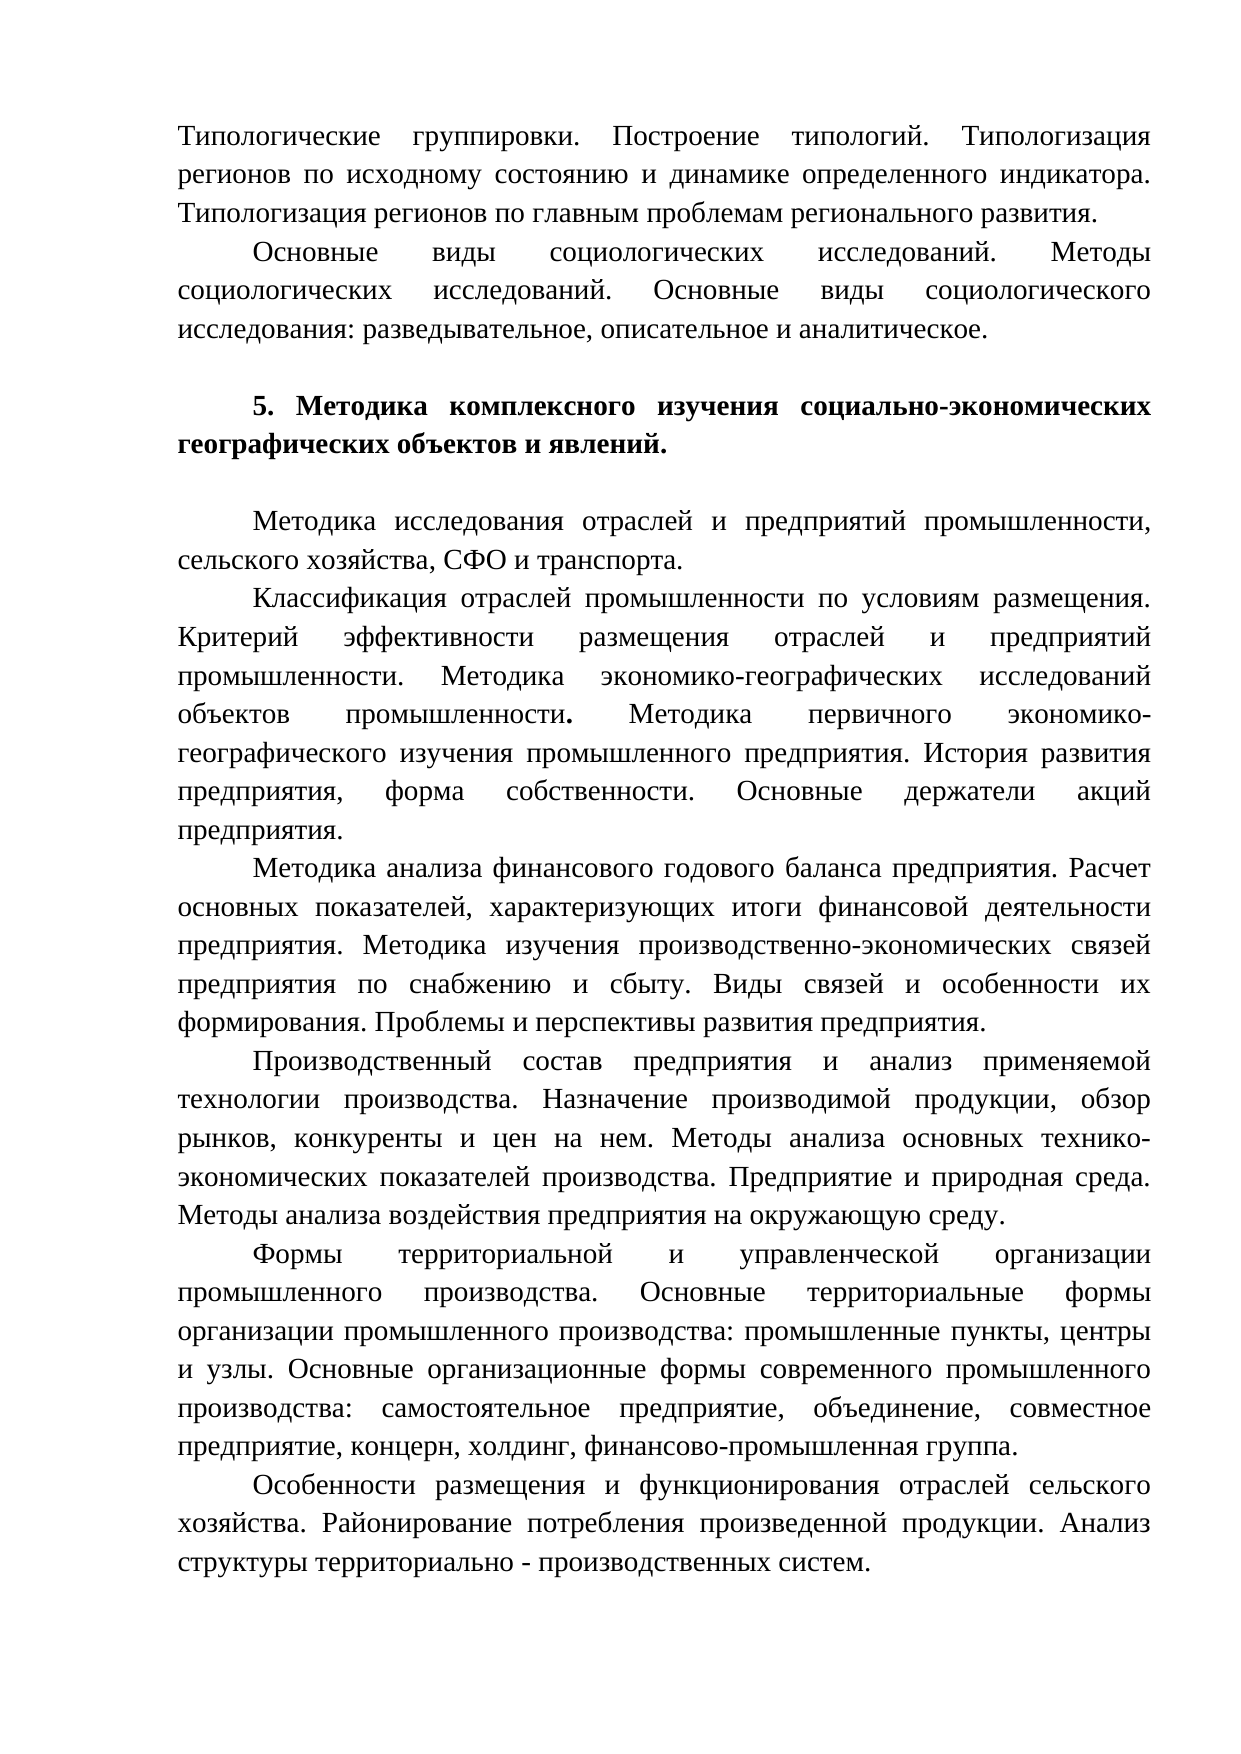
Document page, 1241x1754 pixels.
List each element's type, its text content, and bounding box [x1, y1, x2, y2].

text 5. Методика комплексного изучения социально-экономических географических объектов и явлений. [177, 388, 1152, 460]
text Методика исследования отраслей и предприятий промышленности, сельского хозяйства, СФО и транспорта. [177, 503, 1152, 576]
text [177, 118, 1152, 229]
text Производственный состав предприятия и анализ применяемой технологии производства. Назначение производимой продукции, обзор рынков, конкуренты и цен на нем. Методы анализа основных технико-экономических показателей производства. Предприятие и природная среда. Методы анализа воздействия предприятия на окружающую среду. [177, 1043, 1152, 1231]
text Классификация отраслей промышленности по условиям размещения. Критерий эффективности размещения отраслей и предприятий промышленности. Методика экономико-географических исследований объектов промышленности. Методика первичного экономико-географического изучения промышленного предприятия. История развития предприятия, форма собственности. Основные держатели акций предприятия. [177, 581, 1152, 845]
text Особенности размещения и функционирования отраслей сельского хозяйства. Районирование потребления произведенной продукции. Анализ структуры территориально - производственных систем. [177, 1467, 1152, 1578]
text Основные виды социологических исследований. Методы социологических исследований. Основные виды социологического исследования: разведывательное, описательное и аналитическое. [177, 234, 1152, 344]
text Формы территориальной и управленческой организации промышленного производства. Основные территориальные формы организации промышленного производства: промышленные пункты, центры и узлы. Основные организационные формы современного промышленного производства: самостоятельное предприятие, объединение, совместное предприятие, концерн, холдинг, финансово-промышленная группа. [177, 1236, 1152, 1462]
text Методика анализа финансового годового баланса предприятия. Расчет основных показателей, характеризующих итоги финансовой деятельности предприятия. Методика изучения производственно-экономических связей предприятия по снабжению и сбыту. Виды связей и особенности их формирования. Проблемы и перспективы развития предприятия. [177, 850, 1152, 1038]
